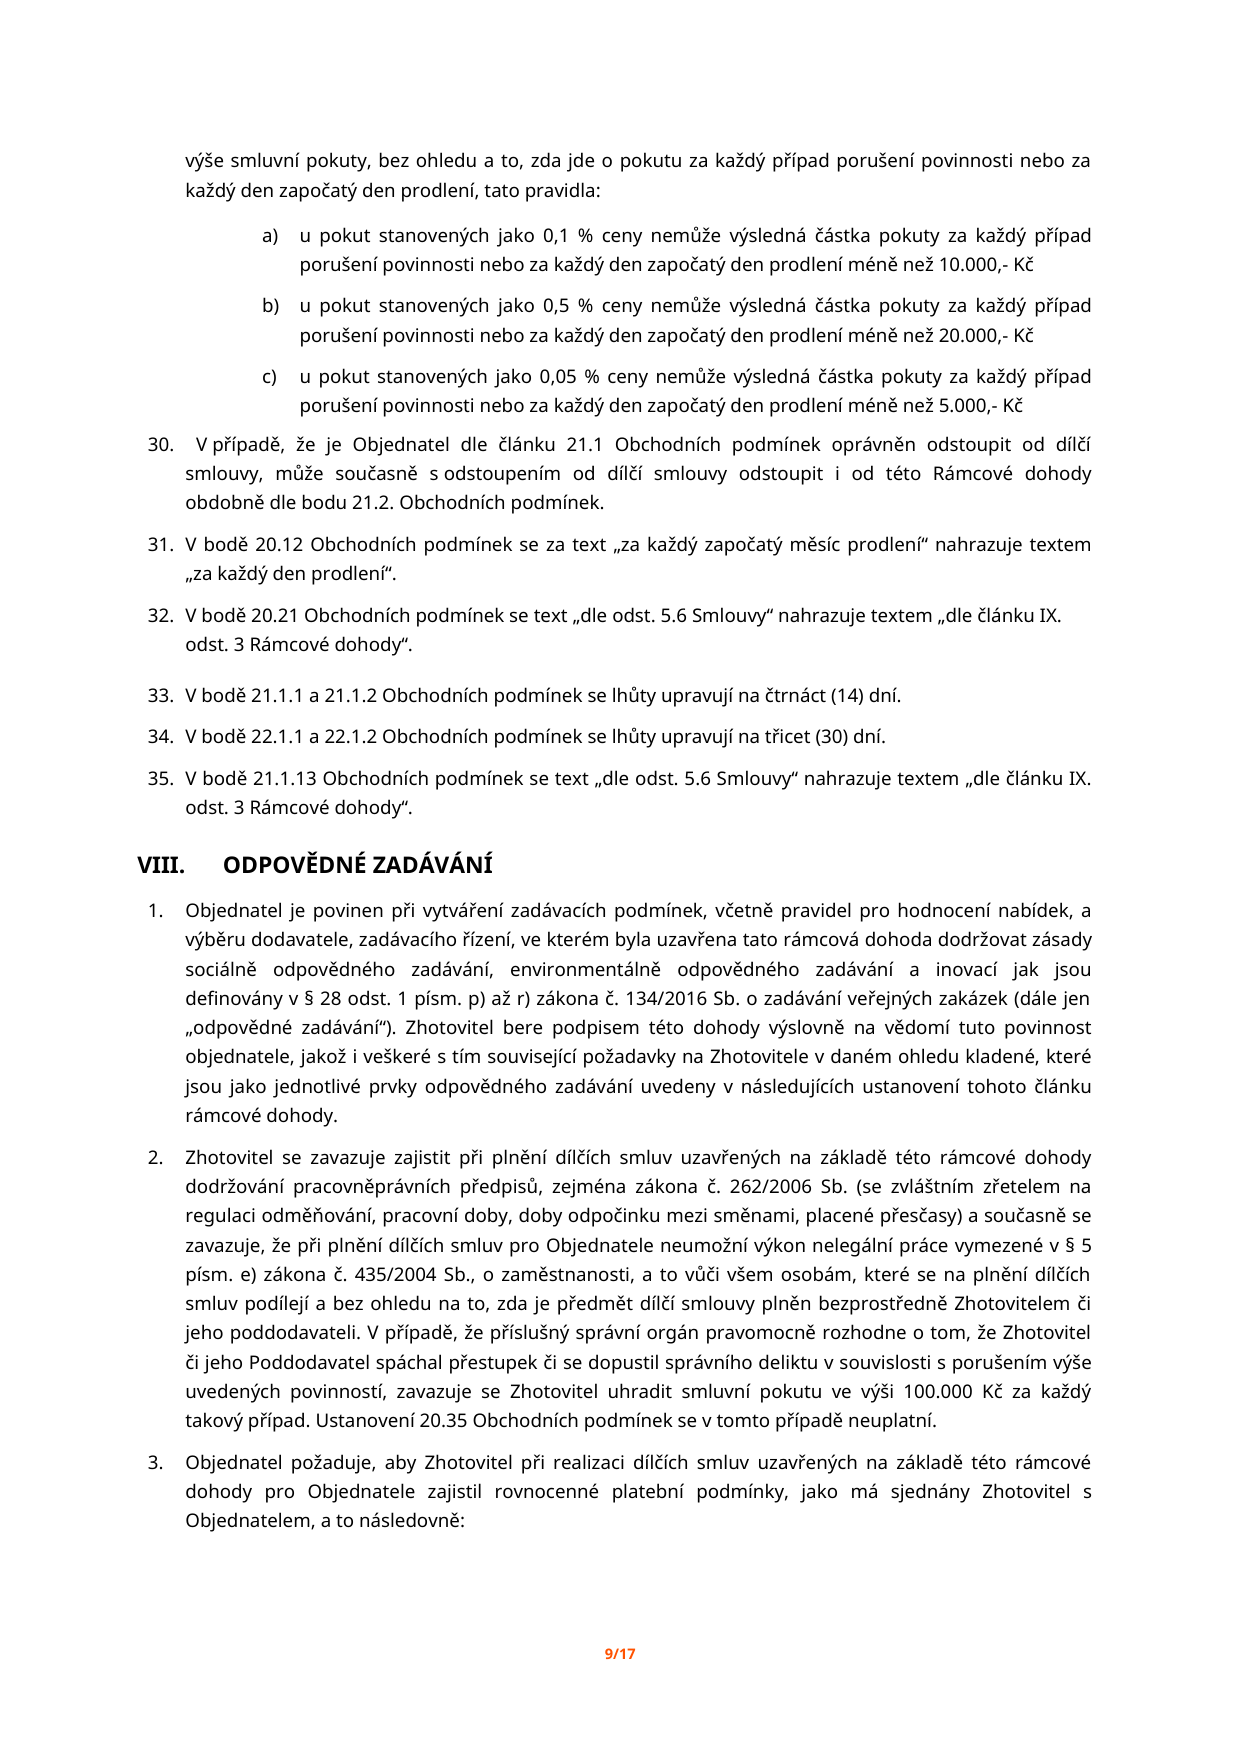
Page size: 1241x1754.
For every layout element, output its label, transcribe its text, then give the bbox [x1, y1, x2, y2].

list u pokut stanovených jako 0,05 % ceny nemůže výsledná částka pokuty za každý případ porušení povinnosti nebo za každý den započatý den prodlení méně než 5.000,- Kč [262, 360, 1093, 419]
list Zhotovitel se zavazuje zajistit při plnění dílčích smluv uzavřených na základě této rámcové dohody dodržování pracovněprávních předpisů, zejména zákona č. 262/2006 Sb. (se zvláštním zřetelem na regulaci odměňování, pracovní doby, doby odpočinku mezi směnami, placené přesčasy) a současně se zavazuje, že při plnění dílčích smluv pro Objednatele neumožní výkon nelegální práce vymezené v § 5 písm. e) zákona č. 435/2004 Sb., o zaměstnanosti, a to vůči všem osobám, které se na plnění dílčích smluv podílejí a bez ohledu na to, zda je předmět dílčí smlouvy plněn bezprostředně Zhotovitelem či jeho poddodavateli. V případě, že příslušný správní orgán pravomocně rozhodne o tom, že Zhotovitel či jeho Poddodavatel spáchal přestupek či se dopustil správního deliktu v souvislosti s porušením výše uvedených povinností, zavazuje se Zhotovitel uhradit smluvní pokutu ve výši 100.000 Kč za každý takový případ. Ustanovení 20.35 Obchodních podmínek se v tomto případě neuplatní. [148, 1144, 1093, 1433]
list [148, 148, 1093, 202]
list V bodě 21.1.1 a 21.1.2 Obchodních podmínek se lhůty upravují na čtrnáct (14) dní. [148, 682, 1093, 707]
list V případě, že je Objednatel dle článku 21.1 Obchodních podmínek oprávněn odstoupit od dílčí smlouvy, může současně s odstoupením od dílčí smlouvy odstoupit i od této Rámcové dohody obdobně dle bodu 21.2. Obchodních podmínek. [148, 431, 1093, 515]
list u pokut stanovených jako 0,1 % ceny nemůže výsledná částka pokuty za každý případ porušení povinnosti nebo za každý den započatý den prodlení méně než 10.000,- Kč [262, 219, 1093, 277]
list V bodě 20.21 Obchodních podmínek se text „dle odst. 5.6 Smlouvy“ nahrazuje textem „dle článku IX. odst. 3 Rámcové dohody“. [148, 602, 1093, 657]
list Objednatel je povinen při vytváření zadávacích podmínek, včetně pravidel pro hodnocení nabídek, a výběru dodavatele, zadávacího řízení, ve kterém byla uzavřena tato rámcová dohoda dodržovat zásady sociálně odpovědného zadávání, environmentálně odpovědného zadávání a inovací jak jsou definovány v § 28 odst. 1 písm. p) až r) zákona č. 134/2016 Sb. o zadávání veřejných zakázek (dále jen „odpovědné zadávání“). Zhotovitel bere podpisem této dohody výslovně na vědomí tuto povinnost objednatele, jakož i veškeré s tím související požadavky na Zhotovitele v daném ohledu kladené, které jsou jako jednotlivé prvky odpovědného zadávání uvedeny v následujících ustanovení tohoto článku rámcové dohody. [148, 897, 1093, 1128]
list V bodě 22.1.1 a 22.1.2 Obchodních podmínek se lhůty upravují na třicet (30) dní. [148, 724, 1093, 749]
list ODPOVĚDNÉ ZADÁVÁNÍ [185, 849, 1093, 880]
list V bodě 21.1.13 Obchodních podmínek se text „dle odst. 5.6 Smlouvy“ nahrazuje textem „dle článku IX. odst. 3 Rámcové dohody“. [148, 765, 1093, 820]
list Objednatel požaduje, aby Zhotovitel při realizaci dílčích smluv uzavřených na základě této rámcové dohody pro Objednatele zajistil rovnocenné platební podmínky, jako má sjednány Zhotovitel s Objednatelem, a to následovně: [148, 1449, 1093, 1533]
list V bodě 20.12 Obchodních podmínek se za text „za každý započatý měsíc prodlení“ nahrazuje textem „za každý den prodlení“. [148, 531, 1093, 586]
list u pokut stanovených jako 0,5 % ceny nemůže výsledná částka pokuty za každý případ porušení povinnosti nebo za každý den započatý den prodlení méně než 20.000,- Kč [262, 289, 1093, 348]
